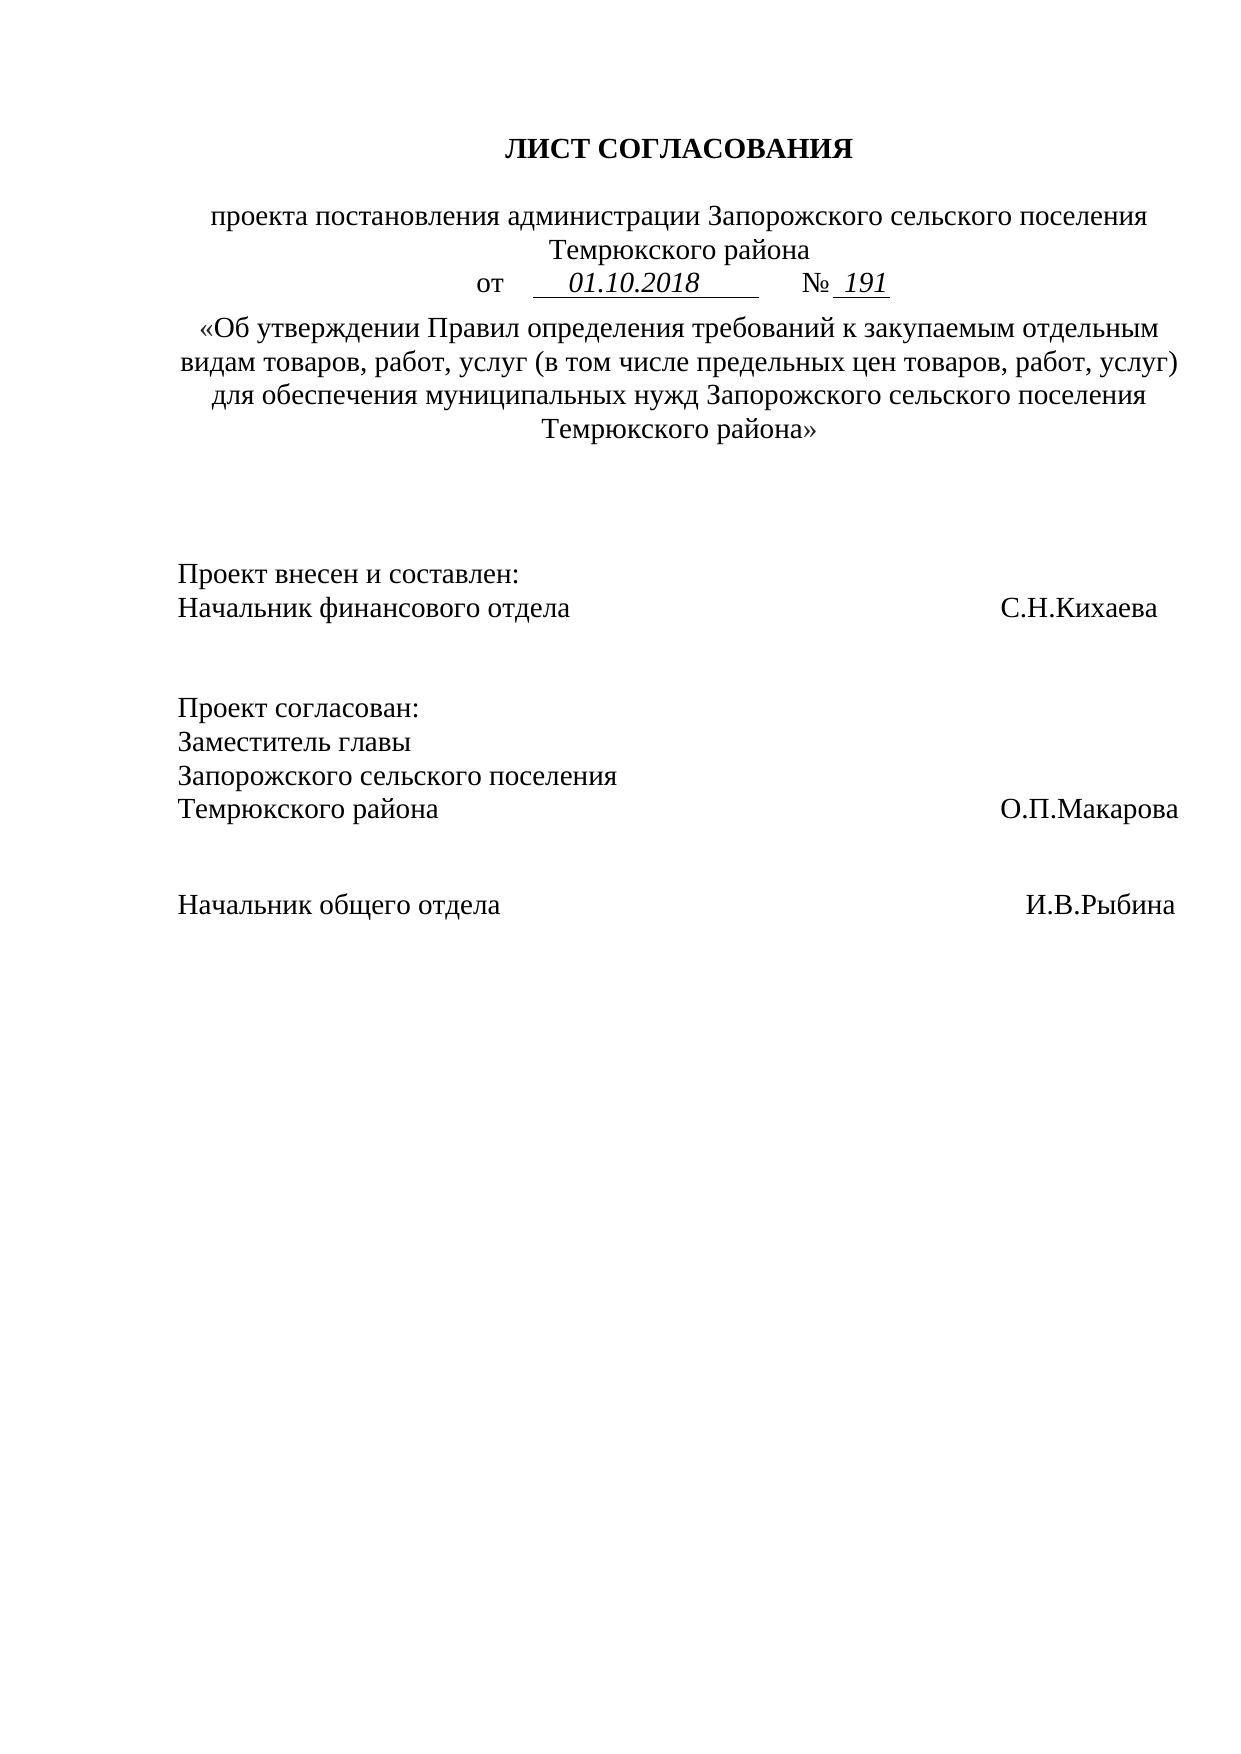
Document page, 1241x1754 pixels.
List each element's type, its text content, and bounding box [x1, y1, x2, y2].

text Заместитель главы [177, 724, 1181, 758]
text Темрюкского района [177, 232, 1181, 266]
text от 01.10.2018 № 191 [177, 266, 1181, 299]
text ЛИСТ СОГЛАСОВАНИЯ [177, 131, 1181, 165]
text Начальник финансового отдела С.Н.Кихаева [177, 590, 1181, 623]
subtitle «Об утверждении Правил определения требований к закупаемым отдельным видам товаров, работ, услуг (в том числе предельных цен товаров, работ, услуг) для обеспечения муниципальных нужд Запорожского сельского поселения Темрюкского района» [177, 310, 1181, 444]
text Начальник общего отдела И.В.Рыбина [177, 887, 1181, 921]
text Темрюкского района О.П.Макарова [177, 791, 1181, 825]
text Запорожского сельского поселения [177, 758, 1181, 791]
text Проект внесен и составлен: [177, 556, 1181, 590]
text проекта постановления администрации Запорожского сельского поселения [177, 198, 1181, 232]
text Проект согласован: [177, 691, 1181, 724]
